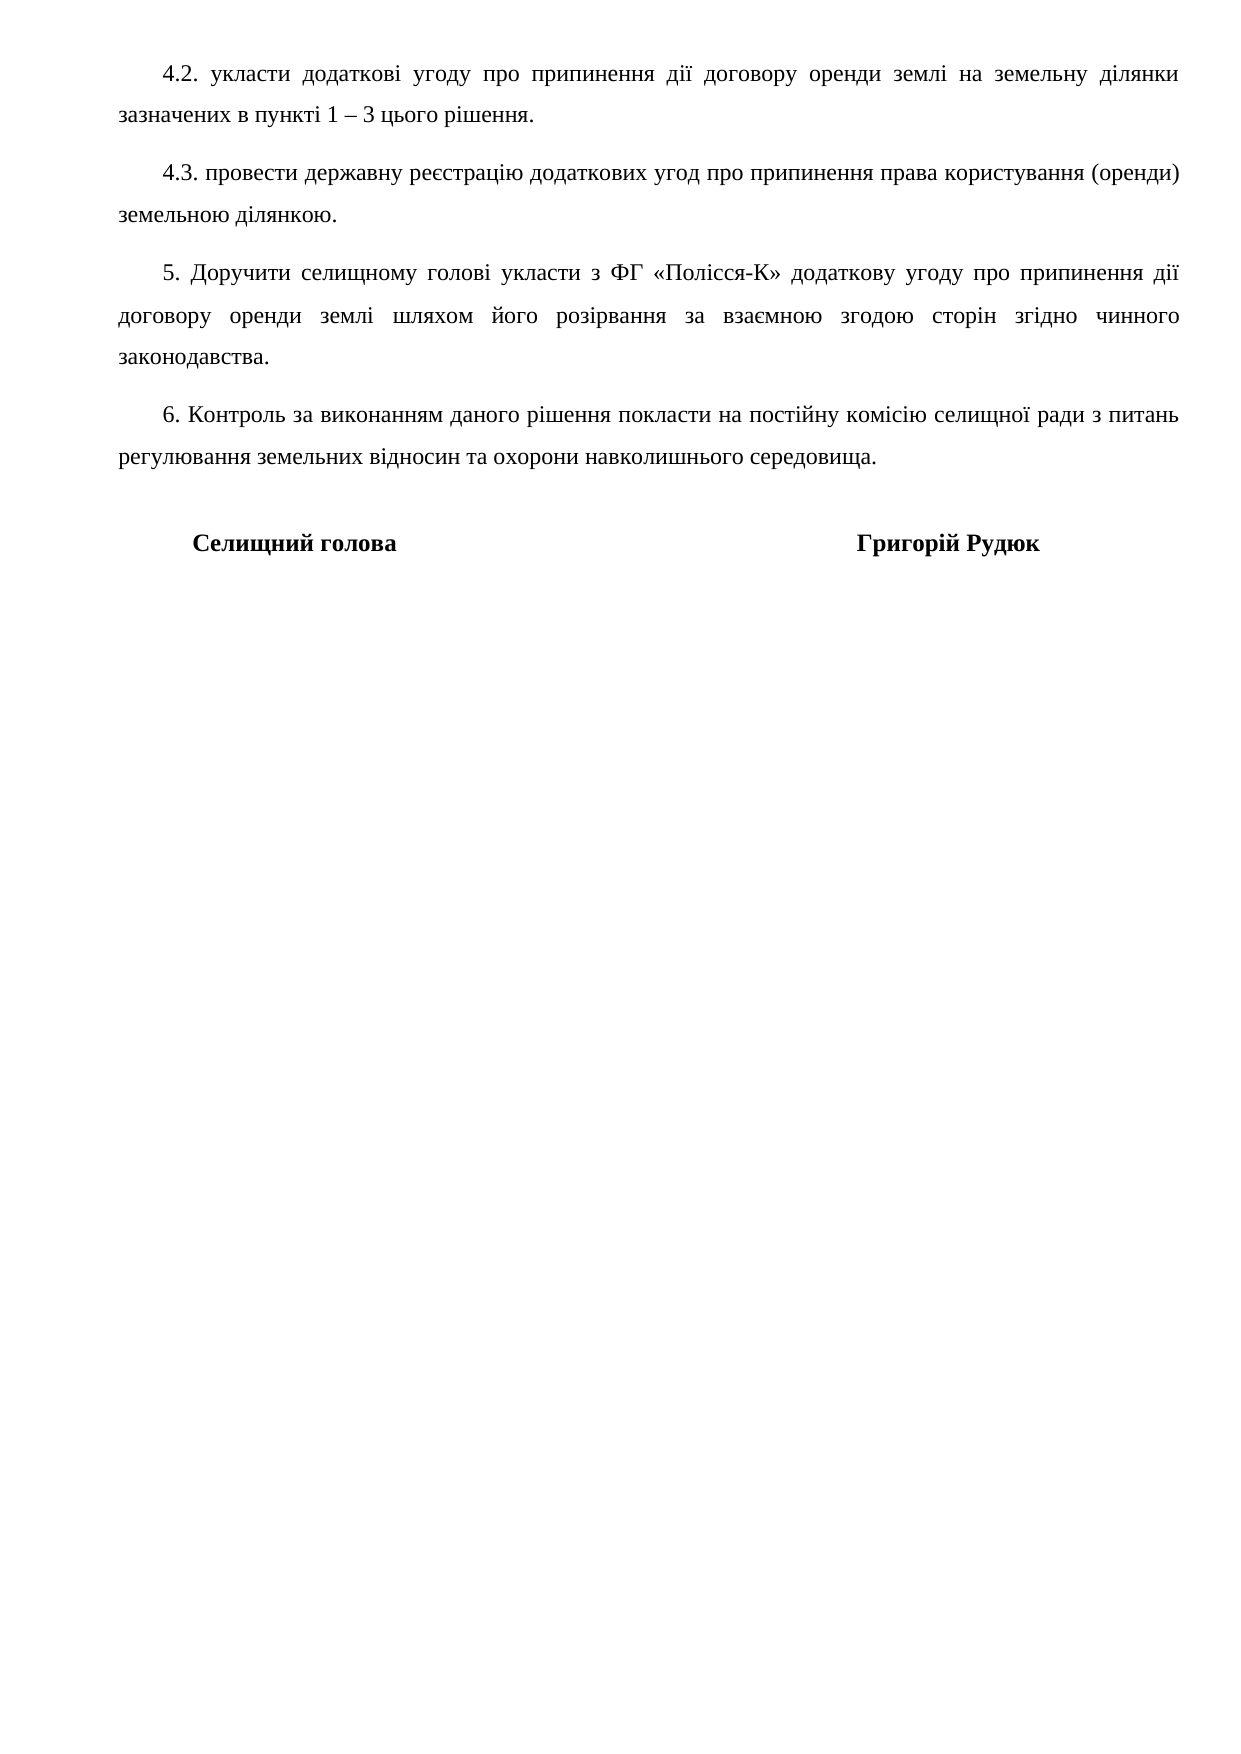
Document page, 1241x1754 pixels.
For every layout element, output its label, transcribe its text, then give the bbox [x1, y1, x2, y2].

text 5. Доручити селищному голові укласти з ФГ «Полісся-К» додаткову угоду про припинення дії договору оренди землі шляхом його розірвання за взаємною згодою сторін згідно чинного законодавства. [118, 258, 1181, 370]
text 4.3. провести державну реєстрацію додаткових угод про припинення права користування (оренди) земельною ділянкою. [118, 158, 1181, 227]
text 6. Контроль за виконанням даного рішення покласти на постійну комісію селищної ради з питань регулювання земельних відносин та охорони навколишнього середовища. [118, 400, 1181, 469]
text 4.2. укласти додаткові угоду про припинення дії договору оренди землі на земельну ділянки зазначених в пункті 1 – 3 цього рішення. [118, 59, 1181, 128]
text Селищний голова Григорій Рудюк [118, 528, 1181, 557]
